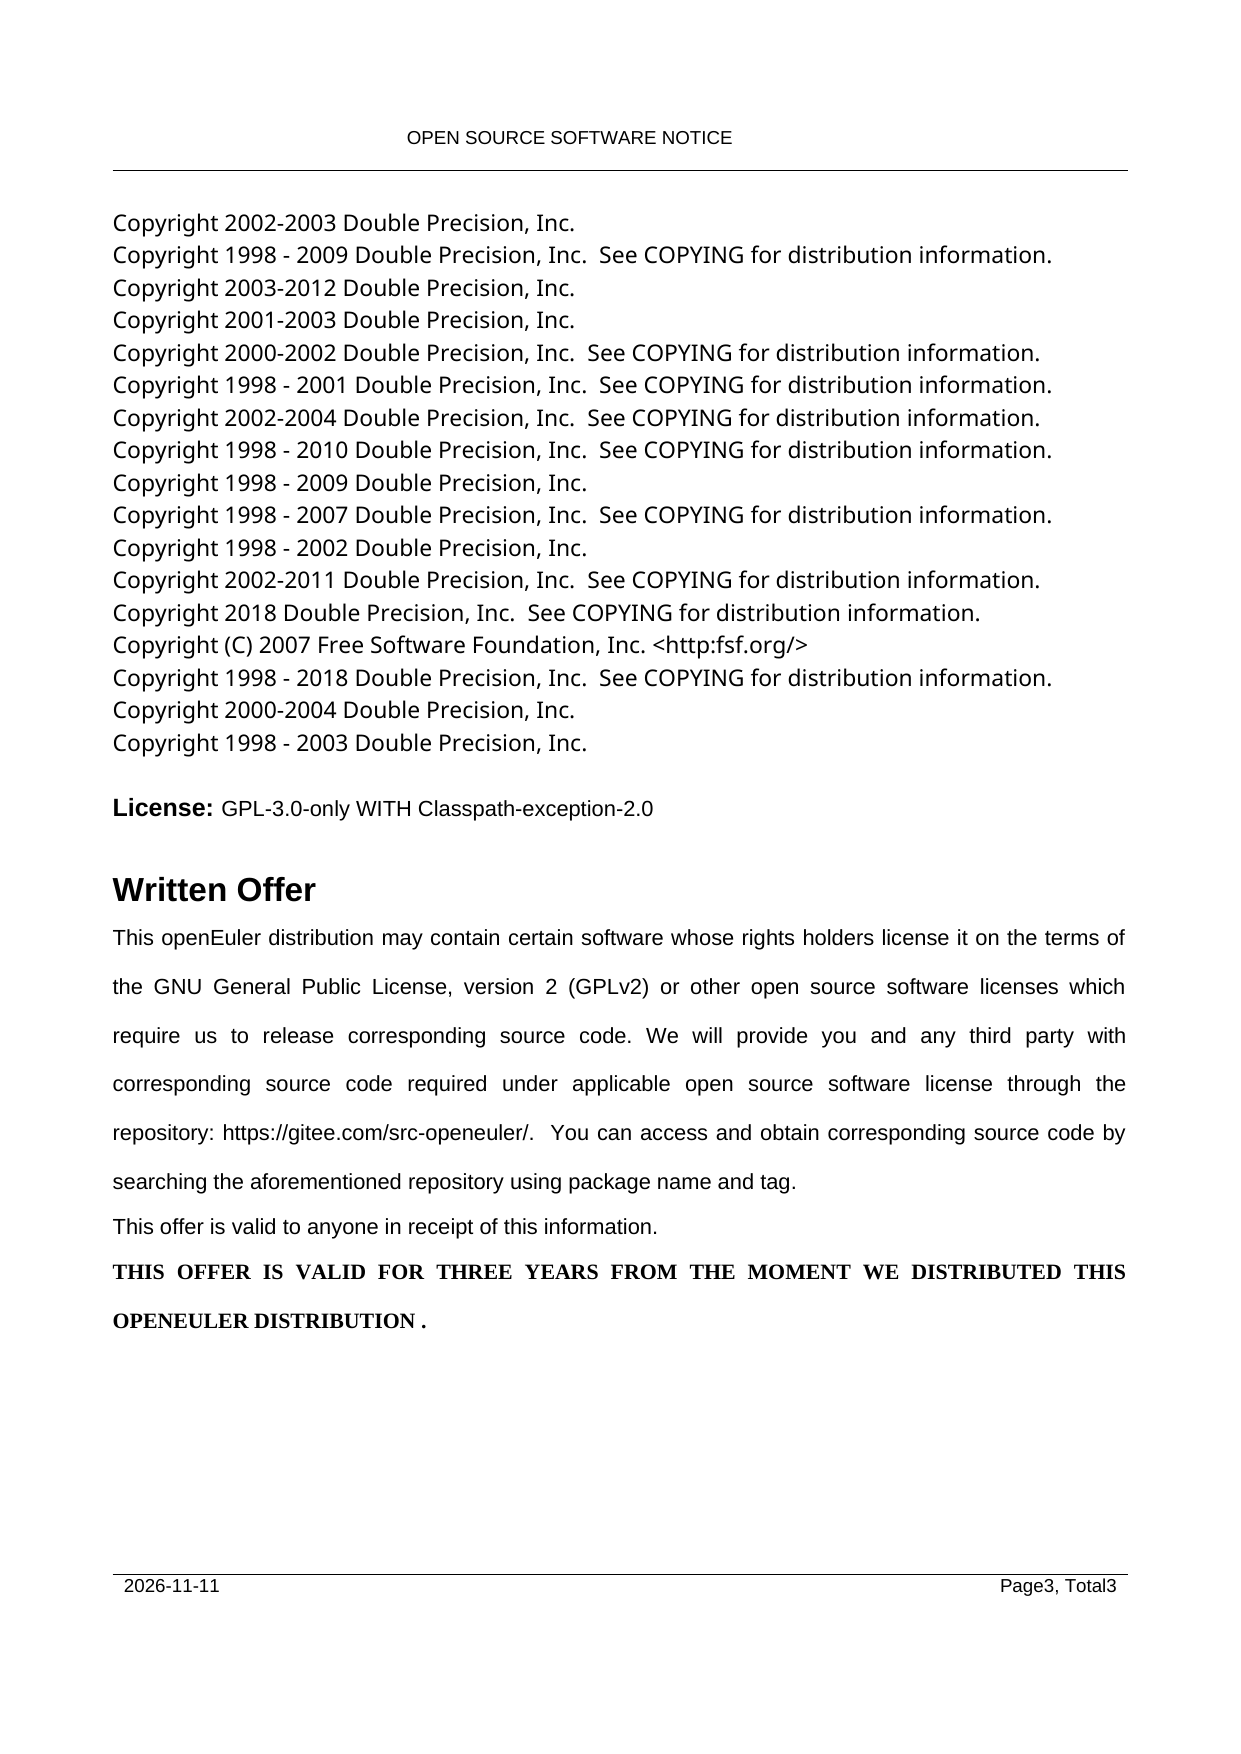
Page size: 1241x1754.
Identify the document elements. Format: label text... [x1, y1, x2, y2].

text THIS OFFER IS VALID FOR THREE YEARS FROM THE MOMENT WE DISTRIBUTED THIS OPENEULER DISTRIBUTION . [112, 1255, 1128, 1337]
text License: GPL-3.0-only WITH Classpath-exception-2.0 [112, 791, 1128, 824]
text Written Offer [112, 856, 1128, 921]
text This offer is valid to anyone in receipt of this information. [112, 1210, 1128, 1243]
text This openEuler distribution may contain certain software whose rights holders license it on the terms of the GNU General Public License, version 2 (GPLv2) or other open source software licenses which require us to release corresponding source code. We will provide you and any third party with corresponding source code required under applicable open source software license through the repository: https://gitee.com/src-openeuler/. You can access and obtain corresponding source code by searching the aforementioned repository using package name and tag. [112, 921, 1128, 1198]
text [112, 206, 1128, 791]
